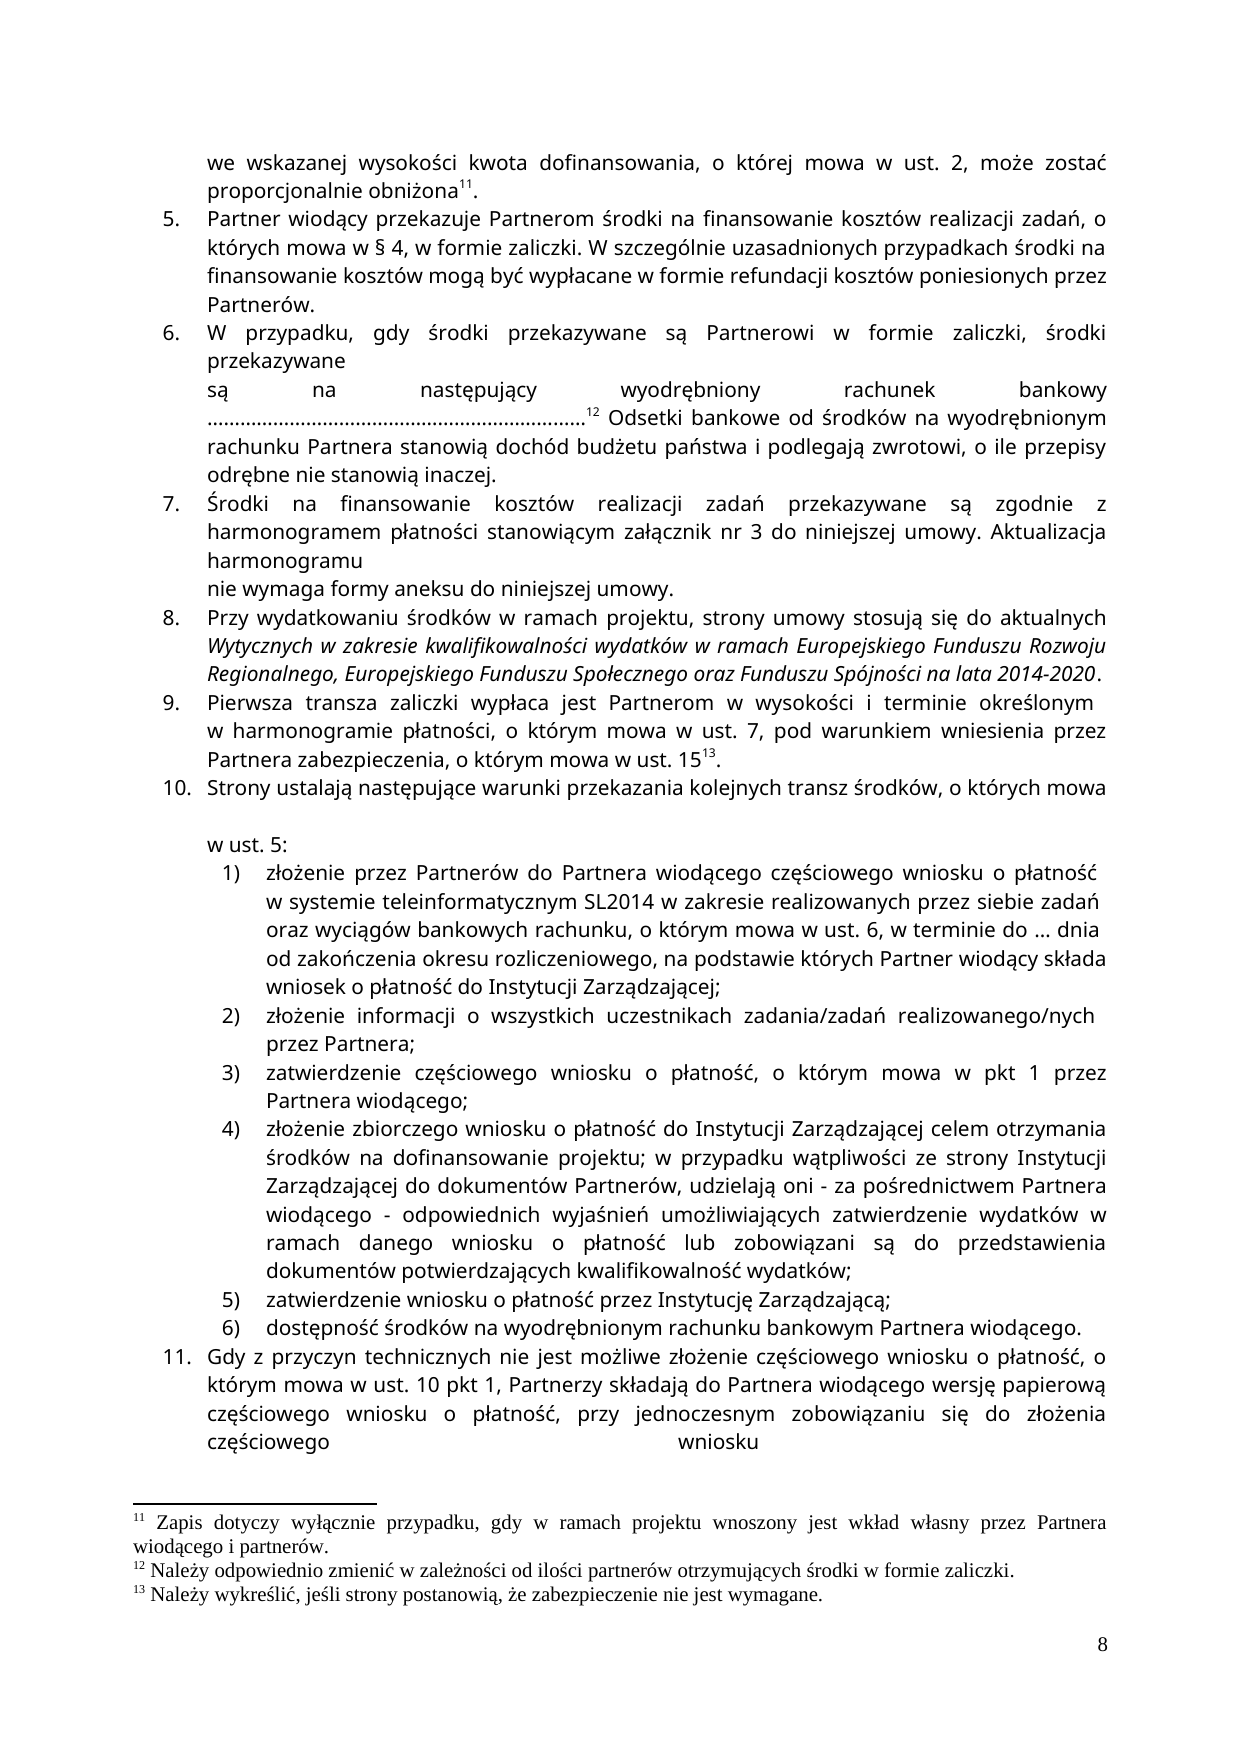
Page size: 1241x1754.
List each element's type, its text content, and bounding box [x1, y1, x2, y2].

list Strony ustalają następujące warunki przekazania kolejnych transz środków, o których mowa w ust. 5: [162, 773, 1107, 858]
list Środki na finansowanie kosztów realizacji zadań przekazywane są zgodnie z harmonogramem płatności stanowiącym załącznik nr 3 do niniejszej umowy. Aktualizacja harmonogramu nie wymaga formy aneksu do niniejszej umowy. [162, 489, 1107, 603]
list złożenie informacji o wszystkich uczestnikach zadania/zadań realizowanego/nych przez Partnera; [222, 1001, 1107, 1058]
list Pierwsza transza zaliczki wypłaca jest Partnerom w wysokości i terminie określonym w harmonogramie płatności, o którym mowa w ust. 7, pod warunkiem wniesienia przez Partnera zabezpieczenia, o którym mowa w ust. 15. [162, 688, 1107, 773]
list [162, 148, 1107, 204]
list dostępność środków na wyodrębnionym rachunku bankowym Partnera wiodącego. [222, 1313, 1107, 1342]
list Przy wydatkowaniu środków w ramach projektu, strony umowy stosują się do aktualnych Wytycznych w zakresie kwalifikowalności wydatków w ramach Europejskiego Funduszu Rozwoju Regionalnego, Europejskiego Funduszu Społecznego oraz Funduszu Spójności na lata 2014-2020. [162, 603, 1107, 688]
list zatwierdzenie wniosku o płatność przez Instytucję Zarządzającą; [222, 1285, 1107, 1313]
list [162, 1342, 1107, 1456]
list złożenie zbiorczego wniosku o płatność do Instytucji Zarządzającej celem otrzymania środków na dofinansowanie projektu; w przypadku wątpliwości ze strony Instytucji Zarządzającej do dokumentów Partnerów, udzielają oni - za pośrednictwem Partnera wiodącego - odpowiednich wyjaśnień umożliwiających zatwierdzenie wydatków w ramach danego wniosku o płatność lub zobowiązani są do przedstawienia dokumentów potwierdzających kwalifikowalność wydatków; [222, 1114, 1107, 1285]
list W przypadku, gdy środki przekazywane są Partnerowi w formie zaliczki, środki przekazywane są na następujący wyodrębniony rachunek bankowy …………………………………………………………… Odsetki bankowe od środków na wyodrębnionym rachunku Partnera stanowią dochód budżetu państwa i podlegają zwrotowi, o ile przepisy odrębne nie stanowią inaczej. [162, 318, 1107, 489]
list Partner wiodący przekazuje Partnerom środki na finansowanie kosztów realizacji zadań, o których mowa w § 4, w formie zaliczki. W szczególnie uzasadnionych przypadkach środki na finansowanie kosztów mogą być wypłacane w formie refundacji kosztów poniesionych przez Partnerów. [162, 204, 1107, 318]
list zatwierdzenie częściowego wniosku o płatność, o którym mowa w pkt 1 przez Partnera wiodącego; [222, 1058, 1107, 1114]
list złożenie przez Partnerów do Partnera wiodącego częściowego wniosku o płatność w systemie teleinformatycznym SL2014 w zakresie realizowanych przez siebie zadań oraz wyciągów bankowych rachunku, o którym mowa w ust. 6, w terminie do … dnia od zakończenia okresu rozliczeniowego, na podstawie których Partner wiodący składa wniosek o płatność do Instytucji Zarządzającej; [222, 858, 1107, 1001]
